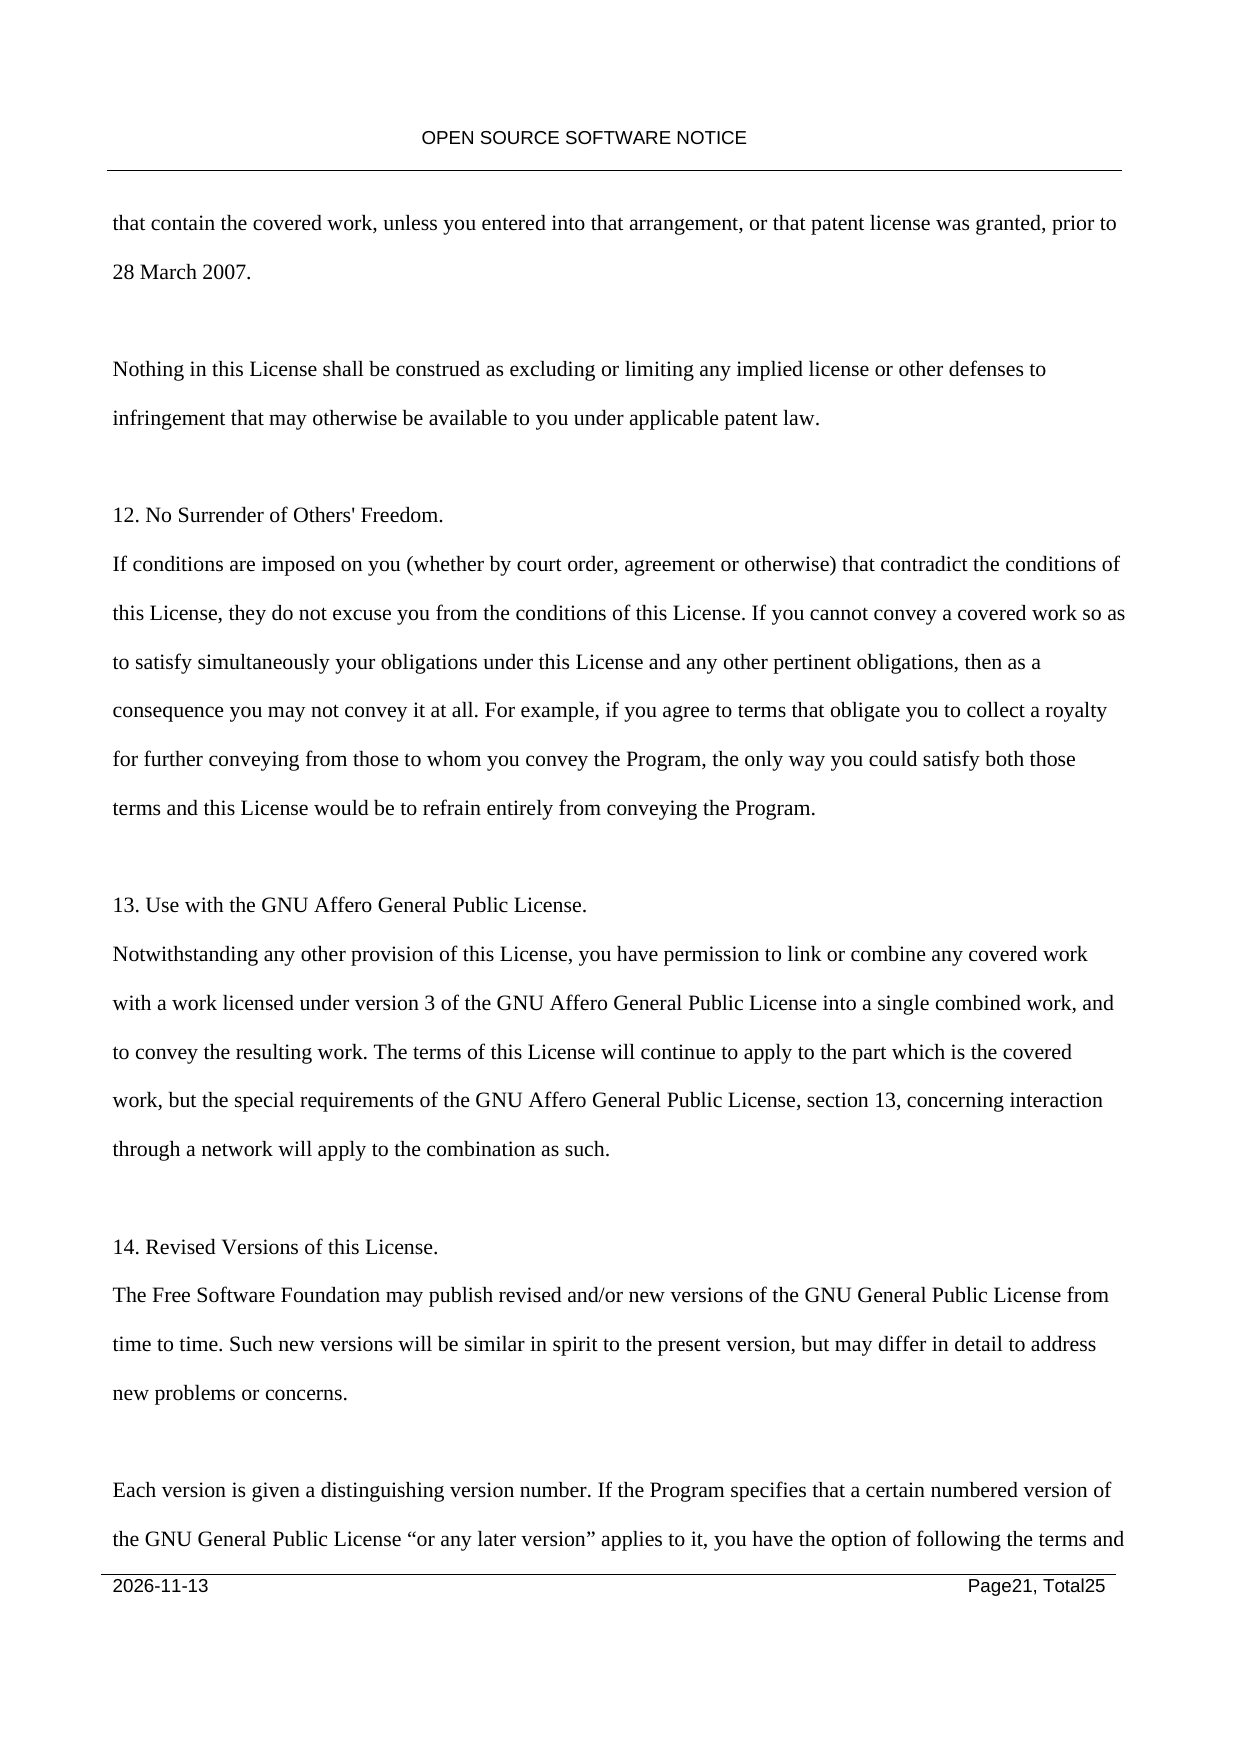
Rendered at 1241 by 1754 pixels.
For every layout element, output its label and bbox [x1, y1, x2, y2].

text [112, 206, 1128, 1555]
